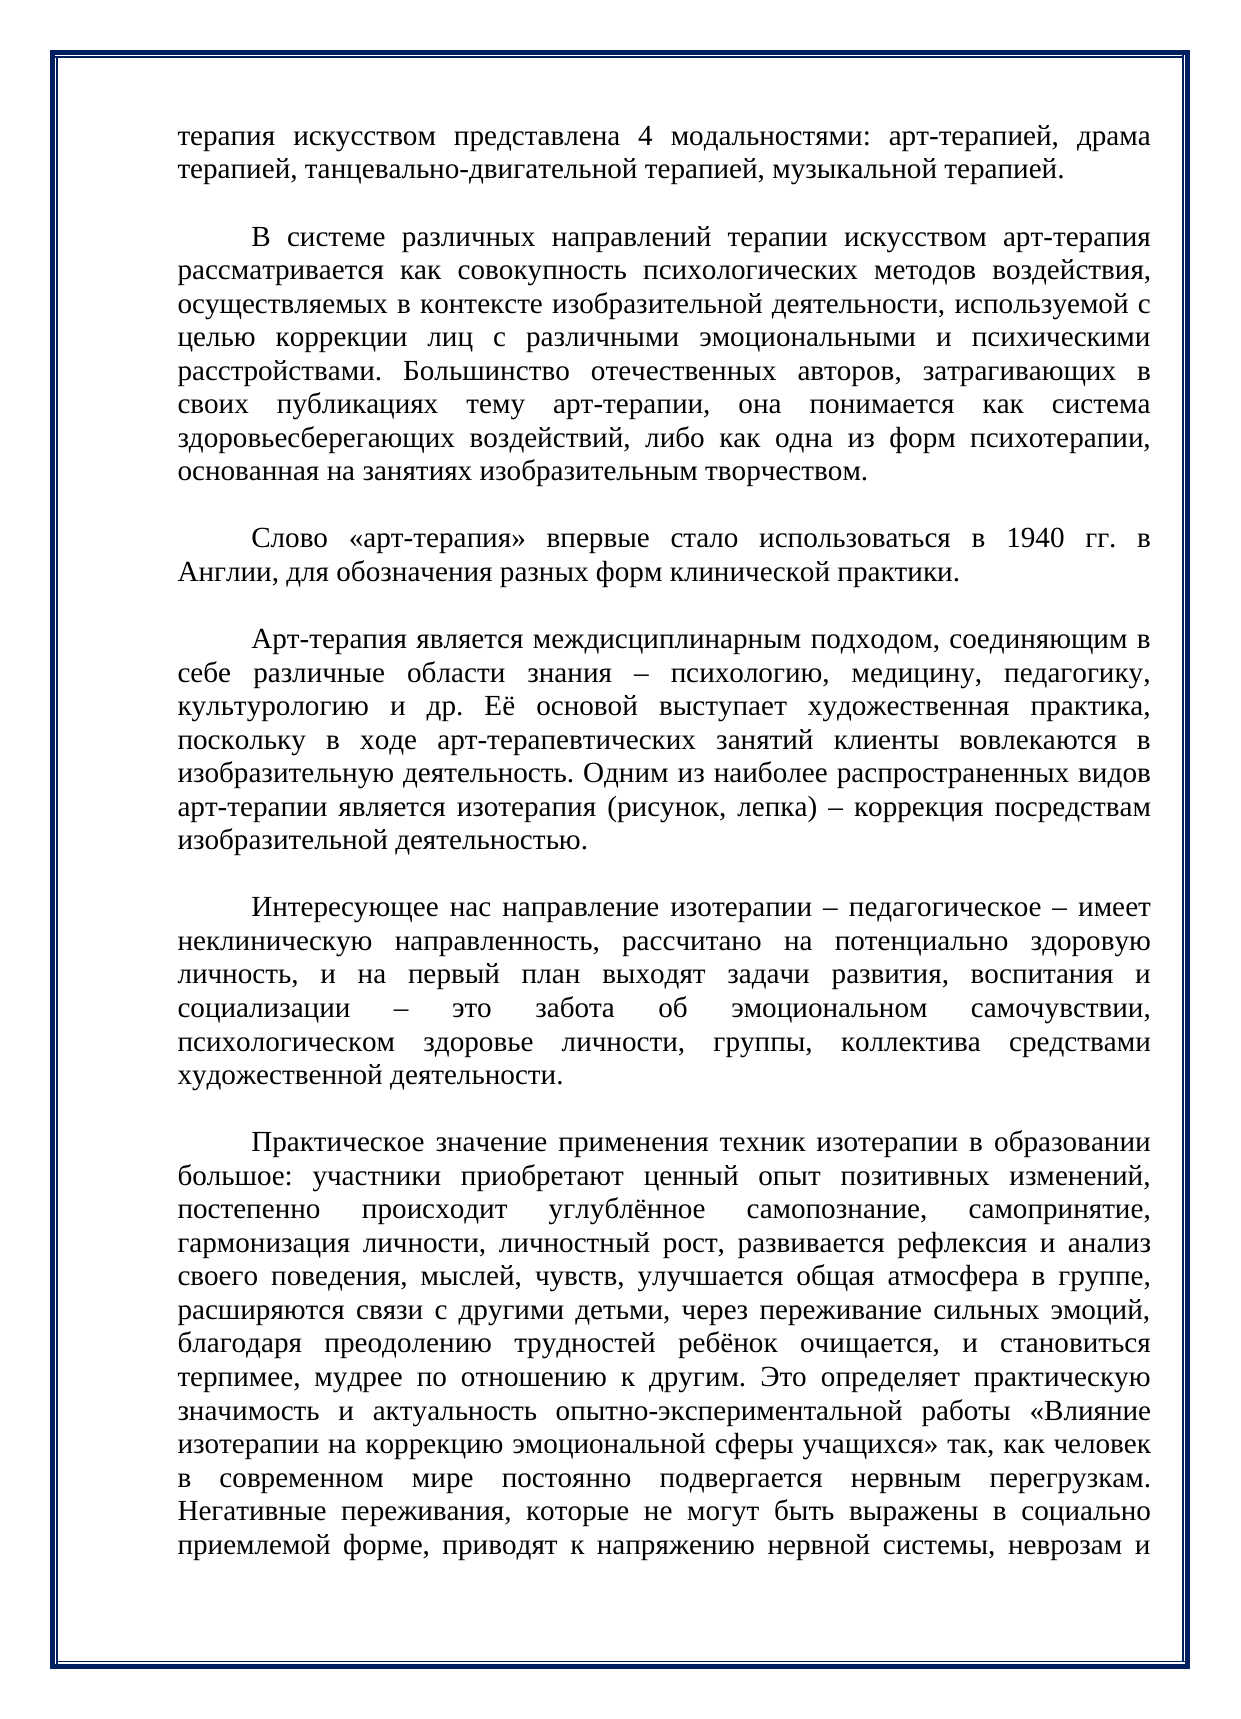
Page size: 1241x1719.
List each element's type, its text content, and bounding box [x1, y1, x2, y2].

text В системе различных направлений терапии искусством арт-терапия рассматривается как совокупность психологических методов воздействия, осуществляемых в контексте изобразительной деятельности, используемой с целью коррекции лиц с различными эмоциональными и психическими расстройствами. Большинство отечественных авторов, затрагивающих в своих публикациях тему арт-терапии, она понимается как система здоровьесберегающих воздействий, либо как одна из форм психотерапии, основанная на занятиях изобразительным творчеством. [177, 219, 1152, 487]
text Интересующее нас направление изотерапии – педагогическое – имеет неклиническую направленность, рассчитано на потенциально здоровую личность, и на первый план выходят задачи развития, воспитания и социализации – это забота об эмоциональном самочувствии, психологическом здоровье личности, группы, коллектива средствами художественной деятельности. [177, 889, 1152, 1091]
text Арт-терапия является междисциплинарным подходом, соединяющим в себе различные области знания – психологию, медицину, педагогику, культурологию и др. Её основой выступает художественная практика, поскольку в ходе арт-терапевтических занятий клиенты вовлекаются в изобразительную деятельность. Одним из наиболее распространенных видов арт-терапии является изотерапия (рисунок, лепка) – коррекция посредствам изобразительной деятельностью. [177, 621, 1152, 856]
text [177, 1124, 1152, 1560]
text Слово «арт-терапия» впервые стало использоваться в 1940 гг. в Англии, для обозначения разных форм клинической практики. [177, 521, 1152, 588]
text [177, 118, 1152, 185]
